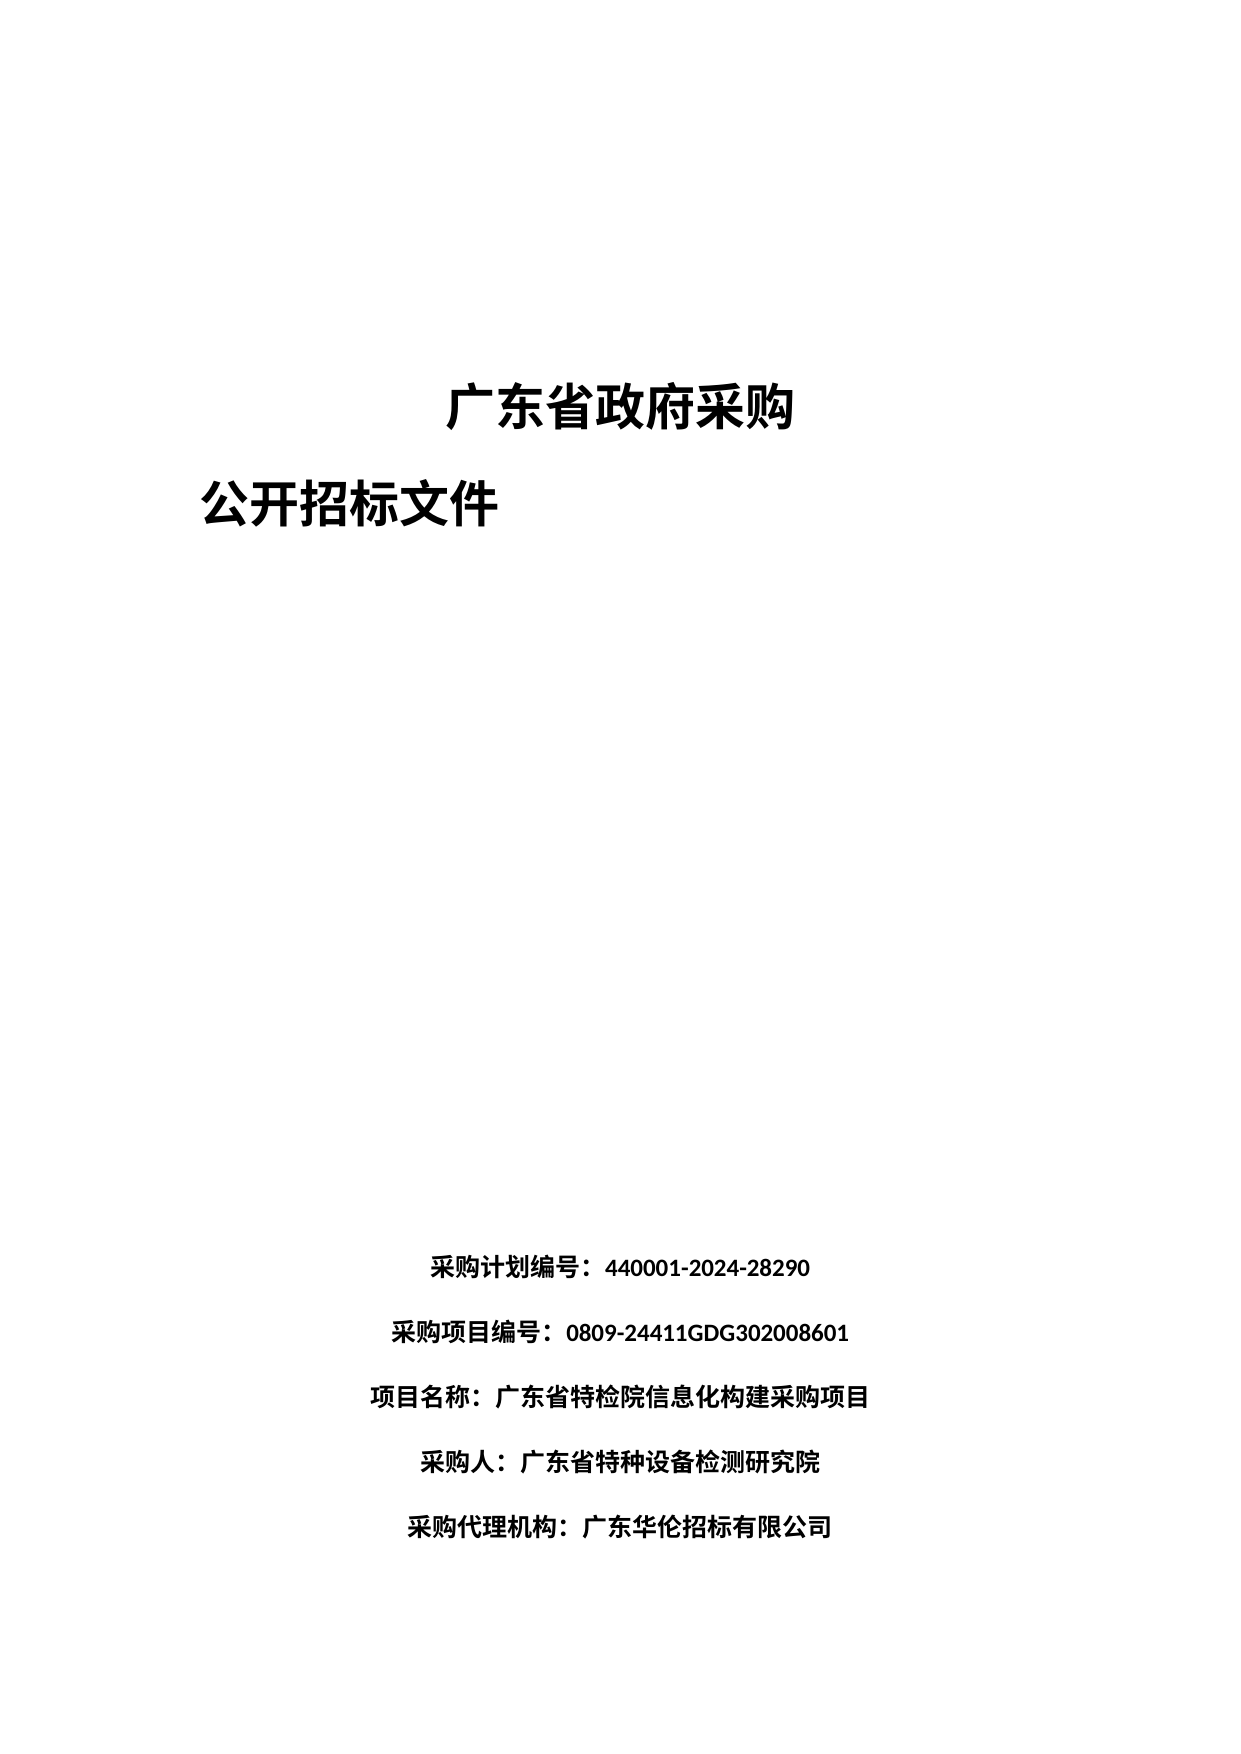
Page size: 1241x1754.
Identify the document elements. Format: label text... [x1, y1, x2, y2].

text 项目名称：广东省特检院信息化构建采购项目 [187, 1364, 1053, 1429]
text 采购人：广东省特种设备检测研究院 [187, 1429, 1053, 1494]
text 公开招标文件 [187, 454, 1053, 1234]
text 广东省政府采购 [187, 357, 1053, 454]
text 采购代理机构：广东华伦招标有限公司 [187, 1494, 1053, 1559]
text 采购计划编号：440001-2024-28290 [187, 1234, 1053, 1299]
text 采购项目编号：0809-24411GDG302008601 [187, 1299, 1053, 1364]
